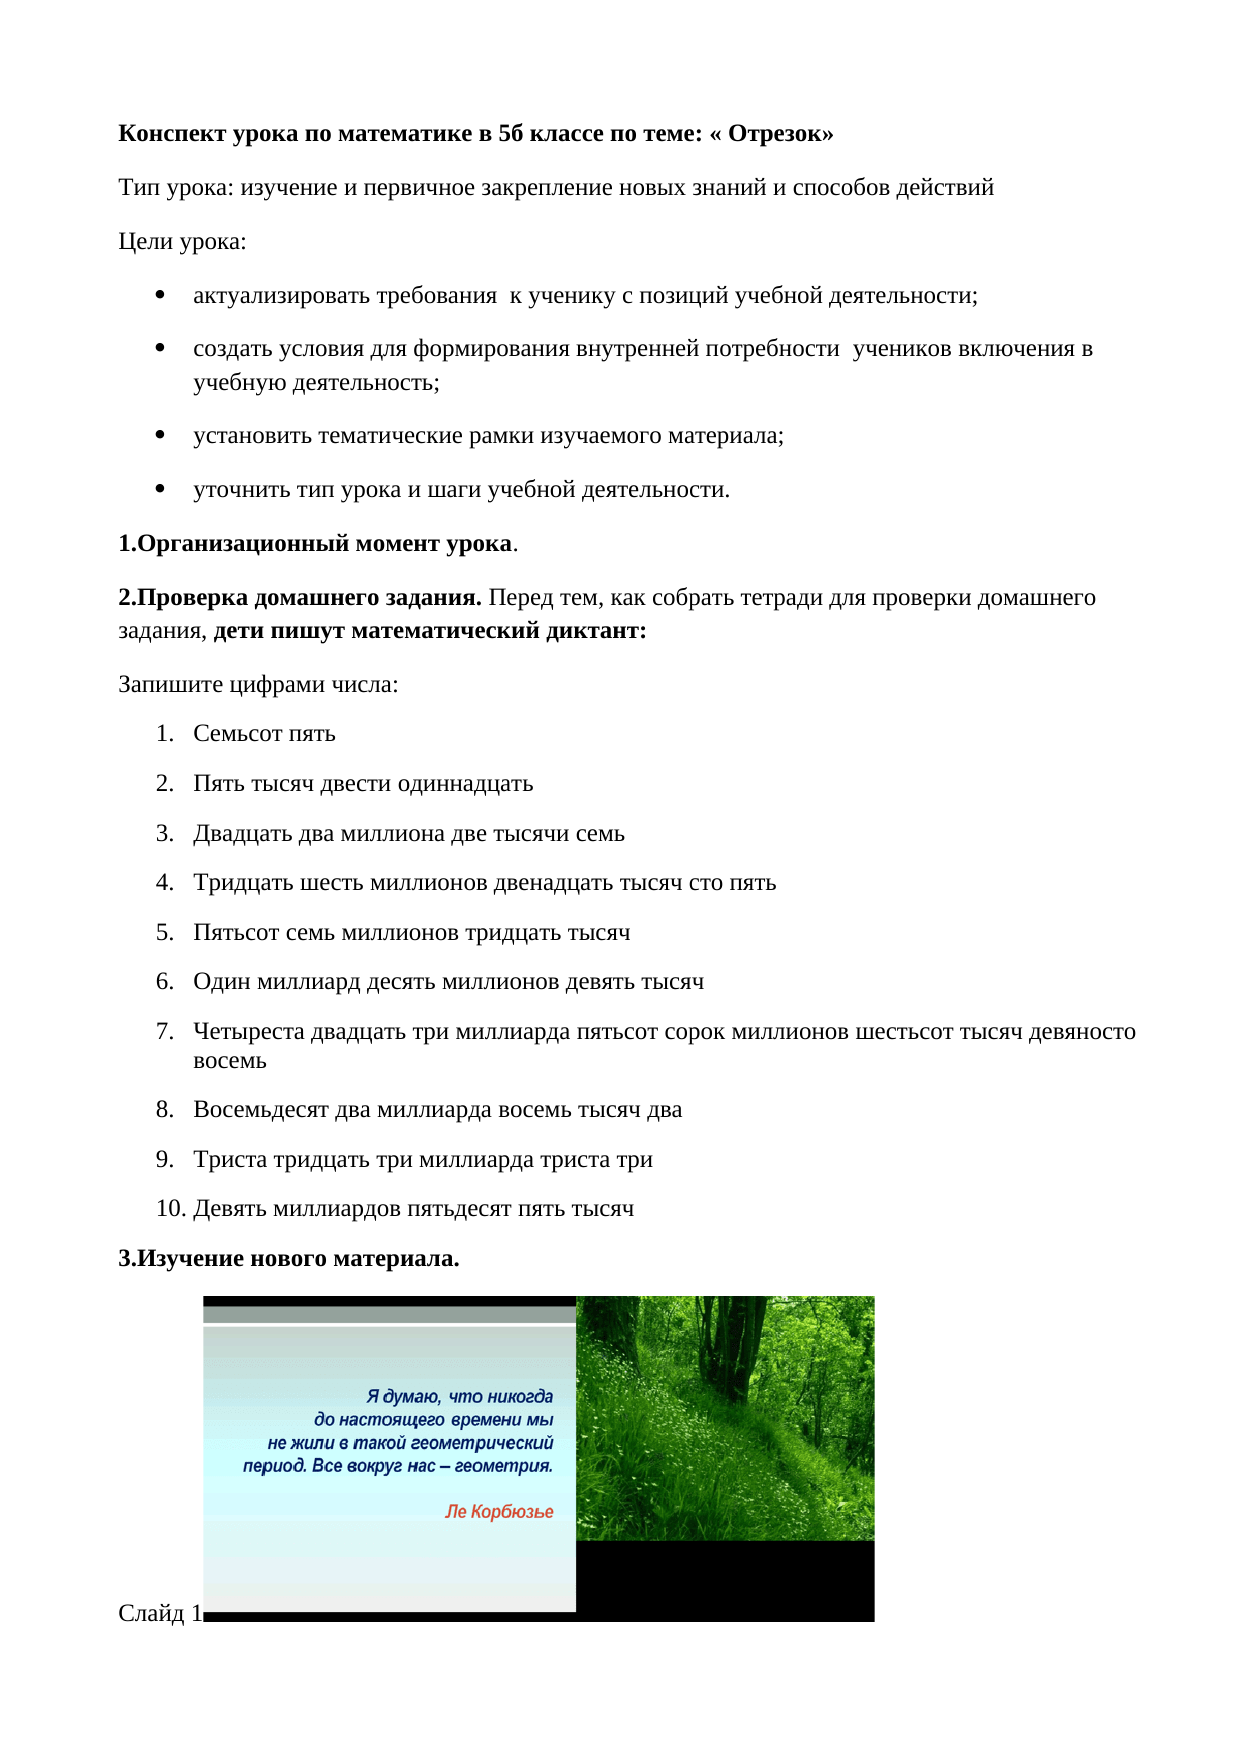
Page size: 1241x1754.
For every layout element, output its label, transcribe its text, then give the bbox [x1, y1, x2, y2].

text Цели урока: [118, 226, 1152, 254]
list Один миллиард десять миллионов девять тысяч [156, 966, 1152, 995]
text 1.Организационный момент урока. [118, 528, 1152, 557]
list Девять миллиардов пятьдесят пять тысяч [156, 1193, 1152, 1222]
text 3.Изучение нового материала. [118, 1243, 1152, 1272]
text Конспект урока по математике в 5б классе по теме: « Отрезок» [118, 118, 1152, 147]
list создать условия для формирования внутренней потребности учеников включения в учебную деятельность; [156, 333, 1152, 395]
text 2.Проверка домашнего задания. Перед тем, как собрать тетради для проверки домашнего задания, дети пишут математический диктант: [118, 582, 1152, 644]
list Тридцать шесть миллионов двенадцать тысяч сто пять [156, 867, 1152, 896]
list установить тематические рамки изучаемого материала; [156, 420, 1152, 449]
list актуализировать требования к ученику с позиций учебной деятельности; [156, 280, 1152, 308]
list Восемьдесят два миллиарда восемь тысяч два [156, 1094, 1152, 1123]
list Семьсот пять [156, 718, 1152, 747]
list Пять тысяч двести одиннадцать [156, 768, 1152, 797]
text Запишите цифрами числа: [118, 669, 1152, 698]
text Тип урока: изучение и первичное закрепление новых знаний и способов действий [118, 172, 1152, 201]
list Четыреста двадцать три миллиарда пятьсот сорок миллионов шестьсот тысяч девяносто восемь [156, 1016, 1152, 1073]
list Двадцать два миллиона две тысячи семь [156, 818, 1152, 846]
picture [203, 1296, 875, 1622]
list Пятьсот семь миллионов тридцать тысяч [156, 917, 1152, 946]
list уточнить тип урока и шаги учебной деятельности. [156, 474, 1152, 503]
list Триста тридцать три миллиарда триста три [156, 1144, 1152, 1173]
